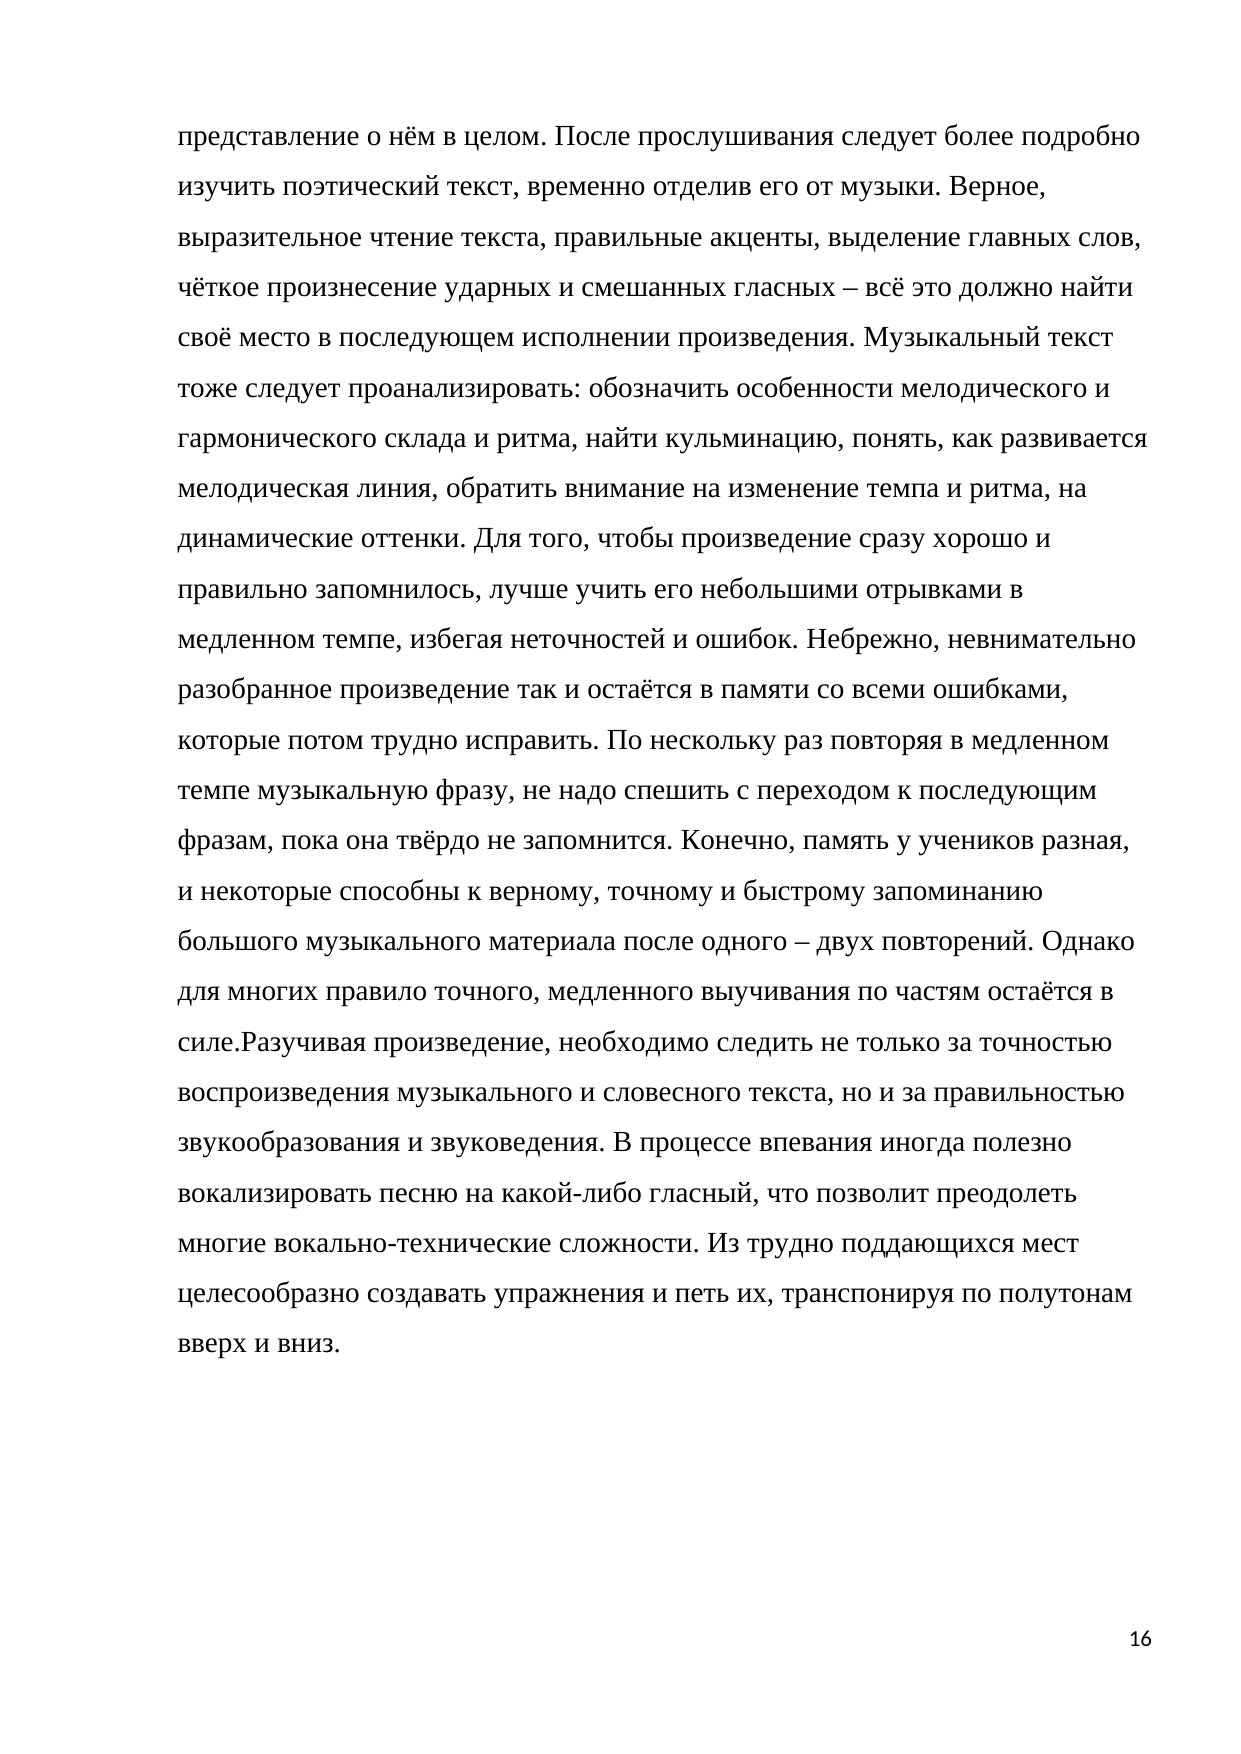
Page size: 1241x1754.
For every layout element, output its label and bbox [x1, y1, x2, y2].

text [177, 118, 1152, 1359]
